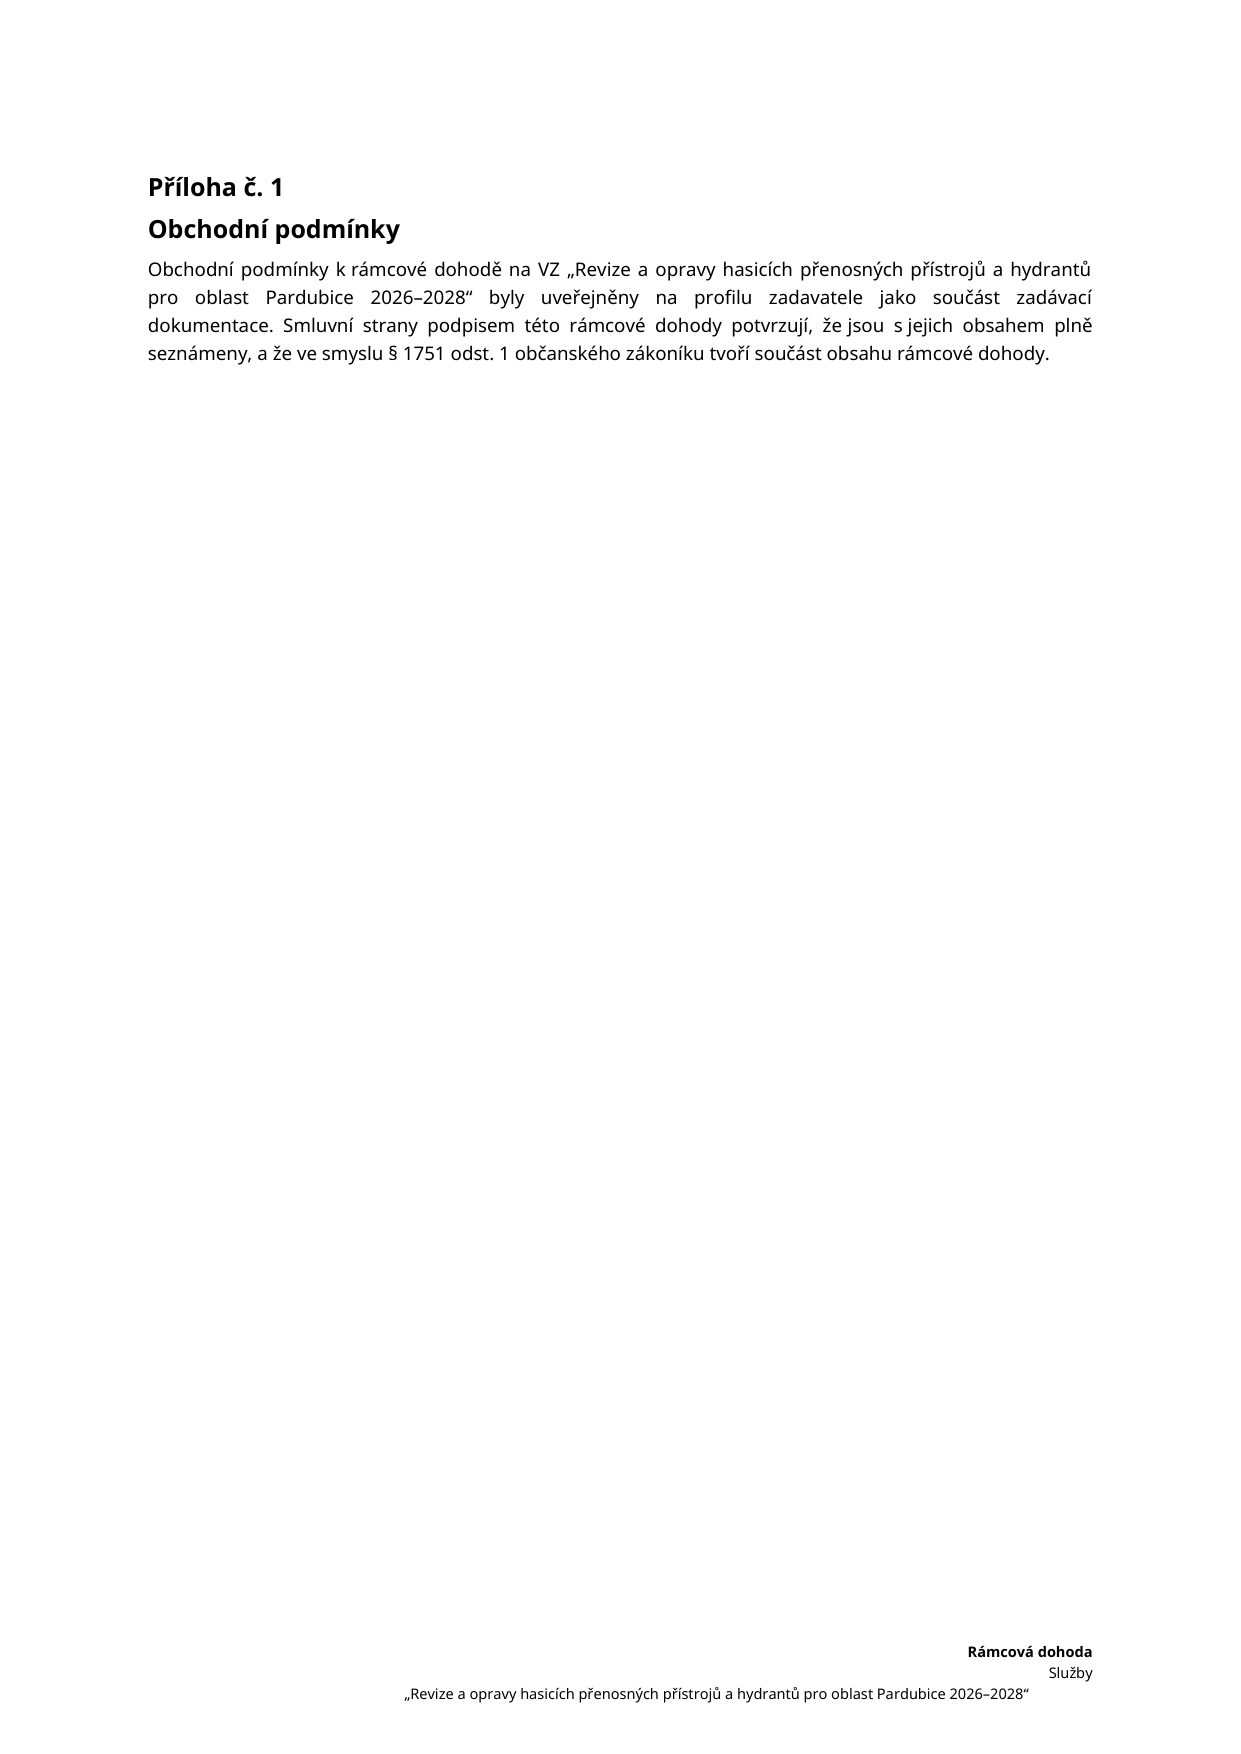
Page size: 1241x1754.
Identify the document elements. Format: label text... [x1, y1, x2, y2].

text Příloha č. 1 [148, 173, 1093, 202]
text Obchodní podmínky k rámcové dohodě na VZ „Revize a opravy hasicích přenosných přístrojů a hydrantů pro oblast Pardubice 2026–2028“ byly uveřejněny na profilu zadavatele jako součást zadávací dokumentace. Smluvní strany podpisem této rámcové dohody potvrzují, že jsou s jejich obsahem plně seznámeny, a že ve smyslu § 1751 odst. 1 občanského zákoníku tvoří součást obsahu rámcové dohody. [148, 256, 1093, 366]
text Obchodní podmínky [148, 215, 1093, 244]
